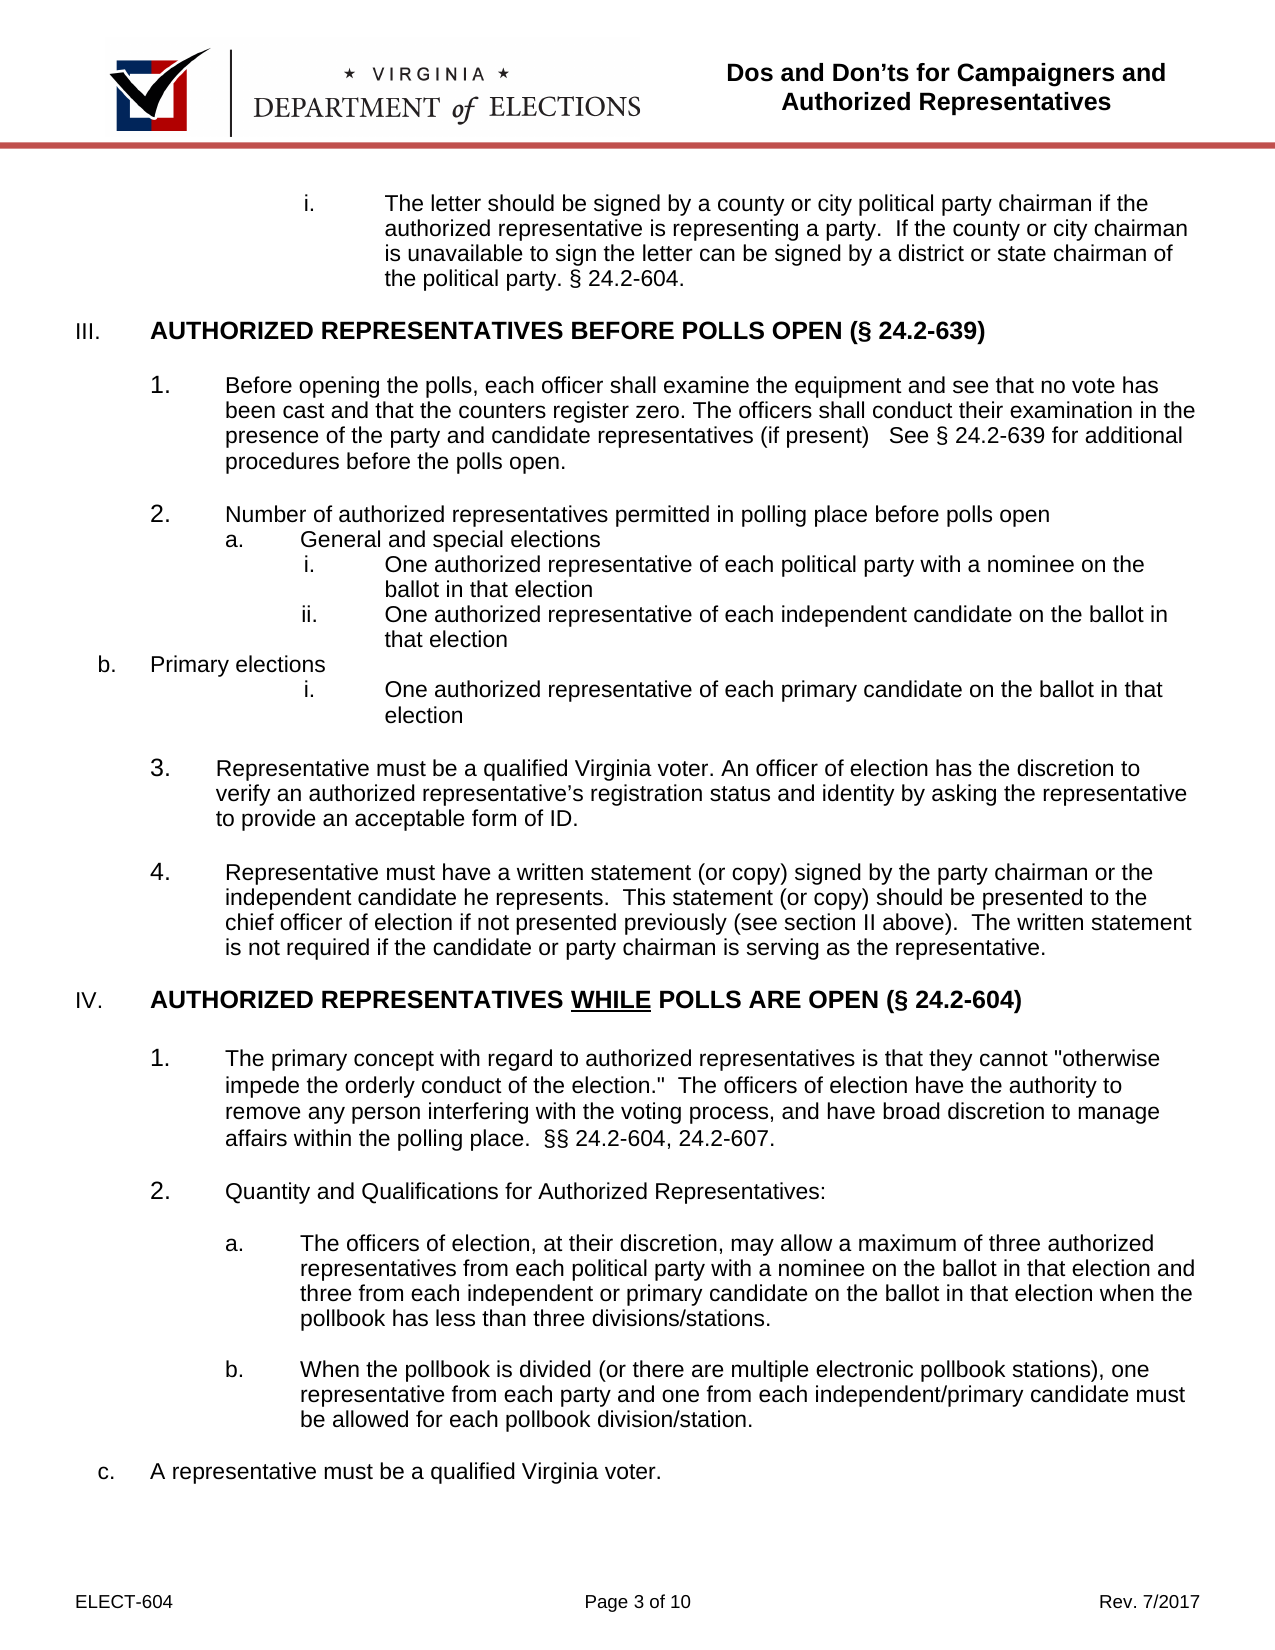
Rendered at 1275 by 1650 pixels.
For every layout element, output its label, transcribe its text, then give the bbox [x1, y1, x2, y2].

picture [104, 37, 641, 137]
list One authorized representative of each primary candidate on the ballot in that election [309, 678, 1200, 728]
list The primary concept with regard to authorized representatives is that they cannot "otherwise impede the orderly conduct of the election." The officers of election have the authority to remove any person interfering with the voting process, and have broad discretion to manage affairs within the polling place. §§ 24.2-604, 24.2-607. [150, 1043, 1200, 1151]
list A representative must be a qualified Virginia voter. [75, 1459, 1200, 1484]
list When the pollbook is divided (or there are multiple electronic pollbook stations), one representative from each party and one from each independent/primary candidate must be allowed for each pollbook division/station. [225, 1358, 1200, 1433]
list The letter should be signed by a county or city political party chairman if the authorized representative is representing a party. If the county or city chairman is unavailable to sign the letter can be signed by a district or state chairman of the political party. § 24.2-604. [309, 191, 1200, 291]
list General and special elections [225, 528, 1200, 553]
list Number of authorized representatives permitted in polling place before polls open [150, 500, 1200, 528]
list Before opening the polls, each officer shall examine the equipment and see that no vote has been cast and that the counters register zero. The officers shall conduct their examination in the presence of the party and candidate representatives (if present) See § 24.2-639 for additional procedures before the polls open. [150, 371, 1200, 474]
list AUTHORIZED REPRESENTATIVES WHILE POLLS ARE OPEN (§ 24.2-604) [75, 987, 1200, 1014]
list Representative must have a written statement (or copy) signed by the party chairman or the independent candidate he represents. This statement (or copy) should be presented to the chief officer of election if not presented previously (see section II above). The written statement is not required if the candidate or party chairman is serving as the representative. [150, 858, 1200, 961]
list Representative must be a qualified Virginia voter. An officer of election has the discretion to verify an authorized representative’s registration status and identity by asking the representative to provide an acceptable form of ID. [150, 754, 1200, 832]
list The officers of election, at their discretion, may allow a maximum of three authorized representatives from each political party with a nominee on the ballot in that election and three from each independent or primary candidate on the ballot in that election when the pollbook has less than three divisions/stations. [225, 1231, 1200, 1331]
list One authorized representative of each political party with a nominee on the ballot in that election [309, 553, 1200, 603]
list One authorized representative of each independent candidate on the ballot in that election [309, 603, 1200, 653]
list Quantity and Qualifications for Authorized Representatives: [150, 1177, 1200, 1204]
list Primary elections [75, 653, 1200, 678]
list AUTHORIZED REPRESENTATIVES BEFORE POLLS OPEN (§ 24.2-639) [75, 318, 1200, 345]
